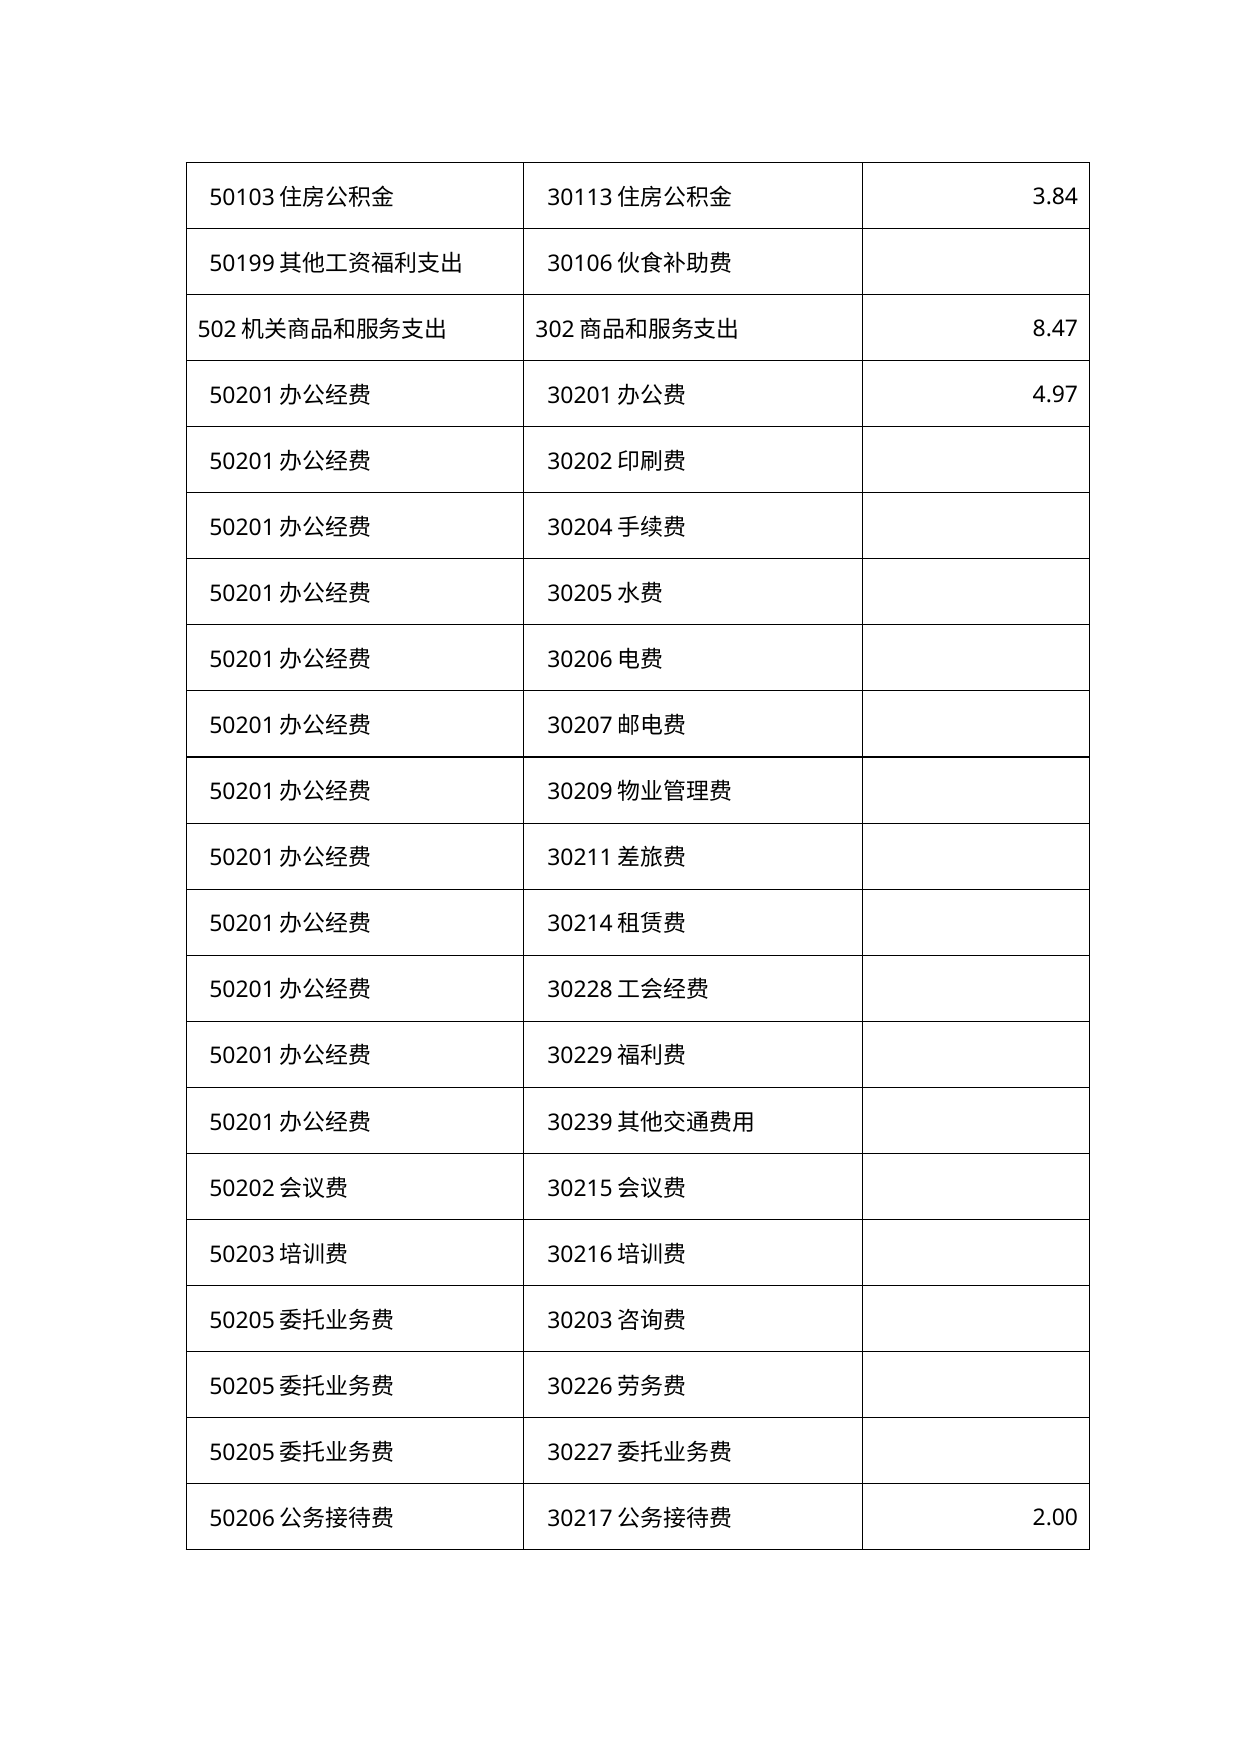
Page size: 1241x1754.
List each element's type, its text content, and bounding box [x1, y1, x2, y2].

table_cell 30217公务接待费 [524, 1484, 862, 1549]
table_cell 30216培训费 [524, 1220, 862, 1285]
table_cell 30203咨询费 [524, 1286, 862, 1351]
table_cell [863, 758, 1089, 822]
table_cell 50201办公经费 [187, 691, 523, 756]
table_cell 30239其他交通费用 [524, 1088, 862, 1153]
table_cell 30113住房公积金 [524, 163, 862, 228]
table_cell 50201办公经费 [187, 758, 523, 822]
table_cell 30228工会经费 [524, 956, 862, 1021]
table_cell 30205水费 [524, 559, 862, 624]
table_cell 50202会议费 [187, 1154, 523, 1219]
table_cell [863, 1154, 1089, 1219]
table_cell 50103住房公积金 [187, 163, 523, 228]
table_cell [863, 229, 1089, 294]
table_cell 50201办公经费 [187, 493, 523, 558]
table_cell 30211差旅费 [524, 824, 862, 888]
table_cell 30106伙食补助费 [524, 229, 862, 294]
table_cell 30214租赁费 [524, 890, 862, 954]
table_cell 2.00 [863, 1484, 1089, 1549]
table_cell 50205委托业务费 [187, 1286, 523, 1351]
table_cell [863, 1418, 1089, 1483]
table_cell 50201办公经费 [187, 1022, 523, 1087]
table_cell 302商品和服务支出 [524, 295, 862, 360]
table_cell 50201办公经费 [187, 890, 523, 954]
table_cell [863, 493, 1089, 558]
table_cell [863, 1286, 1089, 1351]
table_cell 30209物业管理费 [524, 758, 862, 822]
table_cell 4.97 [863, 361, 1089, 426]
table_cell 502机关商品和服务支出 [187, 295, 523, 360]
table_cell [863, 1022, 1089, 1087]
table_cell 50201办公经费 [187, 559, 523, 624]
table_cell 30207邮电费 [524, 691, 862, 756]
table_cell 30206电费 [524, 625, 862, 690]
table_cell 50201办公经费 [187, 956, 523, 1021]
table_cell [863, 1352, 1089, 1417]
table_cell 30202印刷费 [524, 427, 862, 492]
table_cell 50205委托业务费 [187, 1418, 523, 1483]
table_cell [863, 691, 1089, 756]
table_cell 8.47 [863, 295, 1089, 360]
table_cell 50206公务接待费 [187, 1484, 523, 1549]
table_cell [863, 890, 1089, 954]
table_cell 3.84 [863, 163, 1089, 228]
table_cell [863, 1220, 1089, 1285]
table_cell 30204手续费 [524, 493, 862, 558]
table_cell 50205委托业务费 [187, 1352, 523, 1417]
table_cell 30201办公费 [524, 361, 862, 426]
table_cell 50199其他工资福利支出 [187, 229, 523, 294]
table_cell 50201办公经费 [187, 427, 523, 492]
table_cell [863, 956, 1089, 1021]
table_cell 50201办公经费 [187, 1088, 523, 1153]
table_cell [863, 824, 1089, 888]
table_cell [863, 427, 1089, 492]
table_cell 30215会议费 [524, 1154, 862, 1219]
table_cell 50201办公经费 [187, 625, 523, 690]
table_cell [863, 559, 1089, 624]
table_cell 30227委托业务费 [524, 1418, 862, 1483]
table_cell 30229福利费 [524, 1022, 862, 1087]
table_cell [863, 1088, 1089, 1153]
table_cell 50201办公经费 [187, 361, 523, 426]
table_cell 30226劳务费 [524, 1352, 862, 1417]
table_cell 50201办公经费 [187, 824, 523, 888]
table_cell 50203培训费 [187, 1220, 523, 1285]
table_cell [863, 625, 1089, 690]
